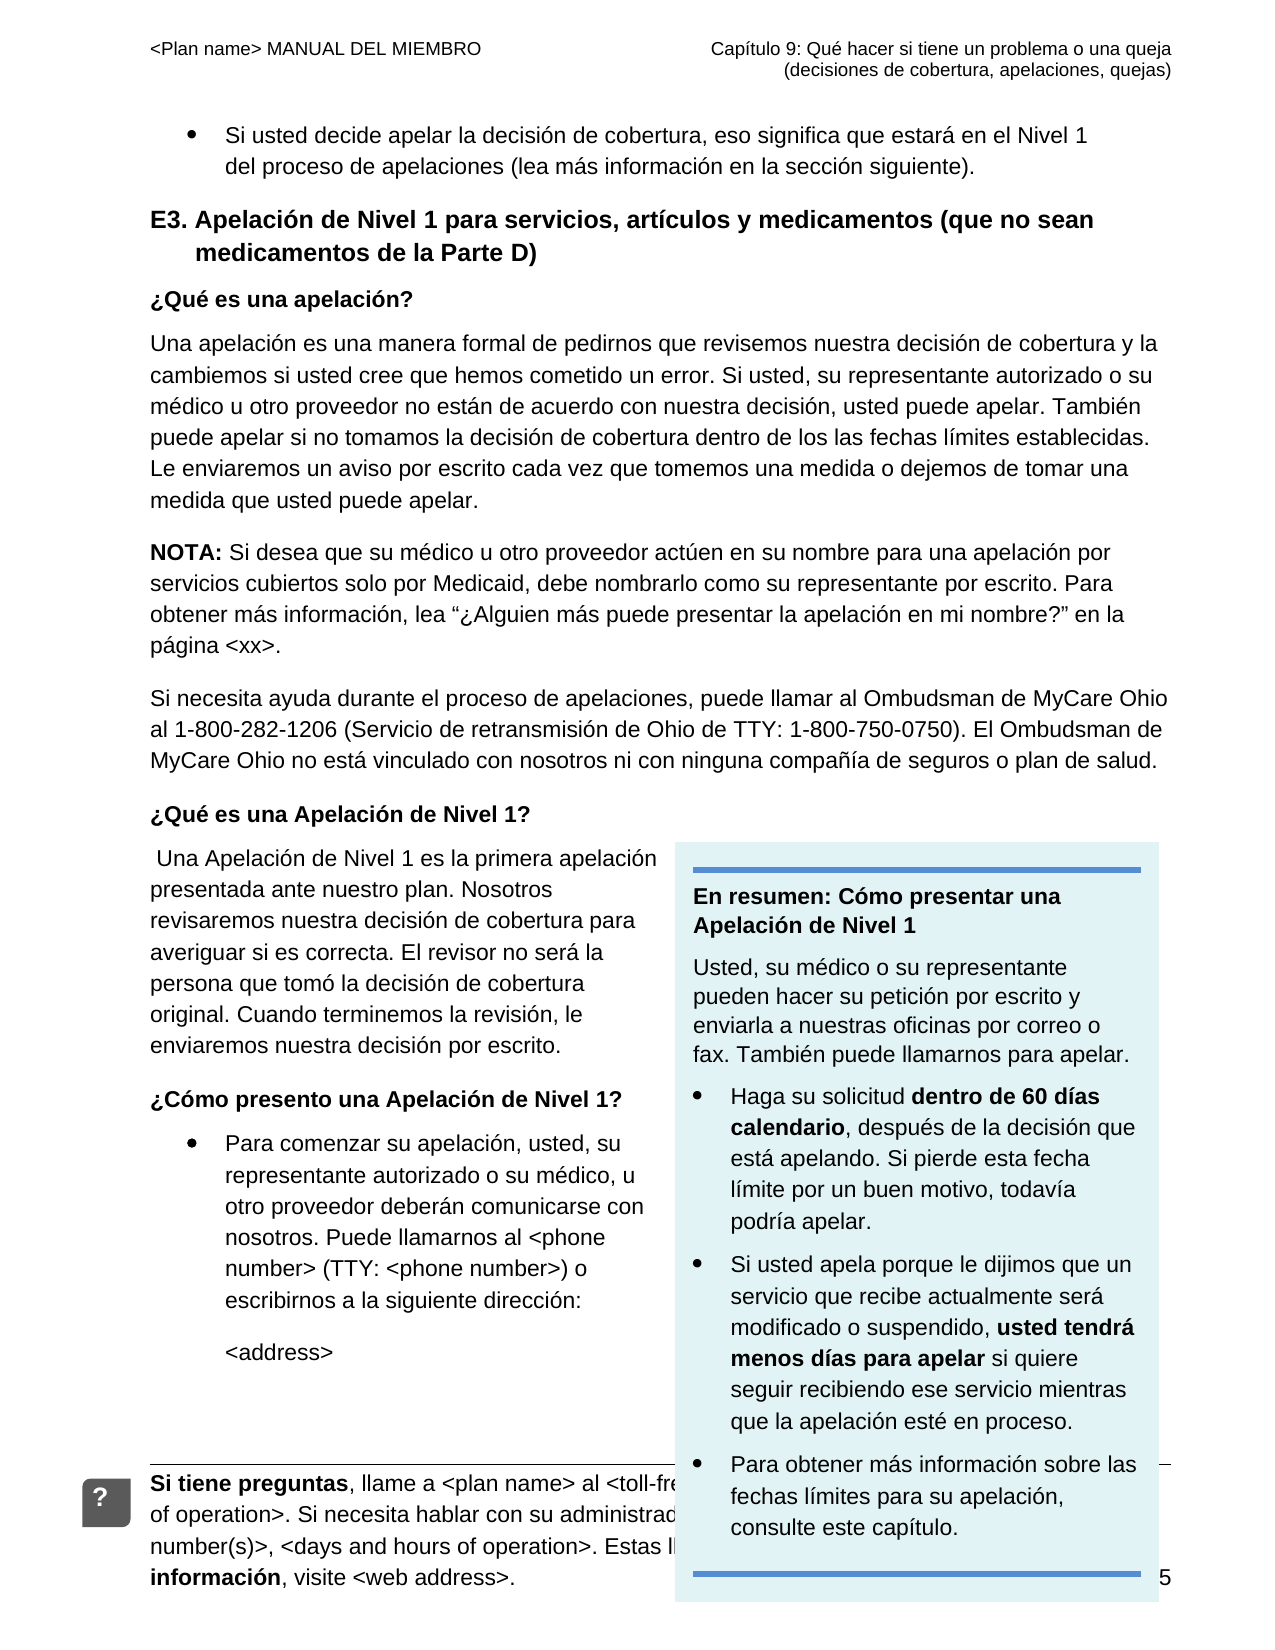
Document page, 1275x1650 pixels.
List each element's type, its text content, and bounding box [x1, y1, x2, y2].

list Si usted decide apelar la decisión de cobertura, eso significa que estará en el Nivel 1 del proceso de apelaciones (lea más información en la sección siguiente). [187, 118, 1096, 181]
table_header En resumen: Cómo presentar una Apelación de Nivel 1 Usted, su médico o su representante pueden hacer su petición por escrito y enviarla a nuestras oficinas por correo o fax. También puede llamarnos para apelar. Haga su solicitud dentro de 60 días calendario, después de la decisión que está apelando. Si pierde esta fecha límite por un buen motivo, todavía podría apelar. Si usted apela porque le dijimos que un servicio que recibe actualmente será modificado o suspendido, usted tendrá menos días para apelar si quiere seguir recibiendo ese servicio mientras que la apelación esté en proceso. Para obtener más información sobre las fechas límites para su apelación, consulte este capítulo. [688, 854, 1146, 1589]
subtitle E3. Apelación de Nivel 1 para servicios, artículos y medicamentos (que no sean medicamentos de la Parte D) [150, 202, 1096, 268]
list Para comenzar su apelación, usted, su representante autorizado o su médico, u otro proveedor deberán comunicarse con nosotros. Puede llamarnos al <phone number> (TTY: <phone number>) o escribirnos a la siguiente dirección: [187, 1127, 675, 1314]
text NOTA: Si desea que su médico u otro proveedor actúen en su nombre para una apelación por servicios cubiertos solo por Medicaid, debe nombrarlo como su representante por escrito. Para obtener más información, lea “¿Alguien más puede presentar la apelación en mi nombre?” en la página <xx>. [150, 535, 1171, 660]
list <address> [225, 1335, 675, 1366]
text Si necesita ayuda durante el proceso de apelaciones, puede llamar al Ombudsman de MyCare Ohio al 1-800-282-1206 (Servicio de retransmisión de Ohio de TTY: 1-800-750-0750). El Ombudsman de MyCare Ohio no está vinculado con nosotros ni con ninguna compañía de seguros o plan de salud. [150, 681, 1171, 775]
subtitle ¿Qué es una Apelación de Nivel 1? [150, 796, 1096, 829]
list Una apelación es una manera formal de pedirnos que revisemos nuestra decisión de cobertura y la cambiemos si usted cree que hemos cometido un error. Si usted, su representante autorizado o su médico u otro proveedor no están de acuerdo con nuestra decisión, usted puede apelar. También puede apelar si no tomamos la decisión de cobertura dentro de los las fechas límites establecidas. Le enviaremos un aviso por escrito cada vez que tomemos una medida o dejemos de tomar una medida que usted puede apelar. [150, 327, 1171, 514]
subtitle ¿Qué es una apelación? [150, 281, 1096, 314]
subtitle ¿Cómo presento una Apelación de Nivel 1? [150, 1081, 675, 1114]
text Una Apelación de Nivel 1 es la primera apelación presentada ante nuestro plan. Nosotros revisaremos nuestra decisión de cobertura para averiguar si es correcta. El revisor no será la persona que tomó la decisión de cobertura original. Cuando terminemos la revisión, le enviaremos nuestra decisión por escrito. [150, 841, 687, 1060]
